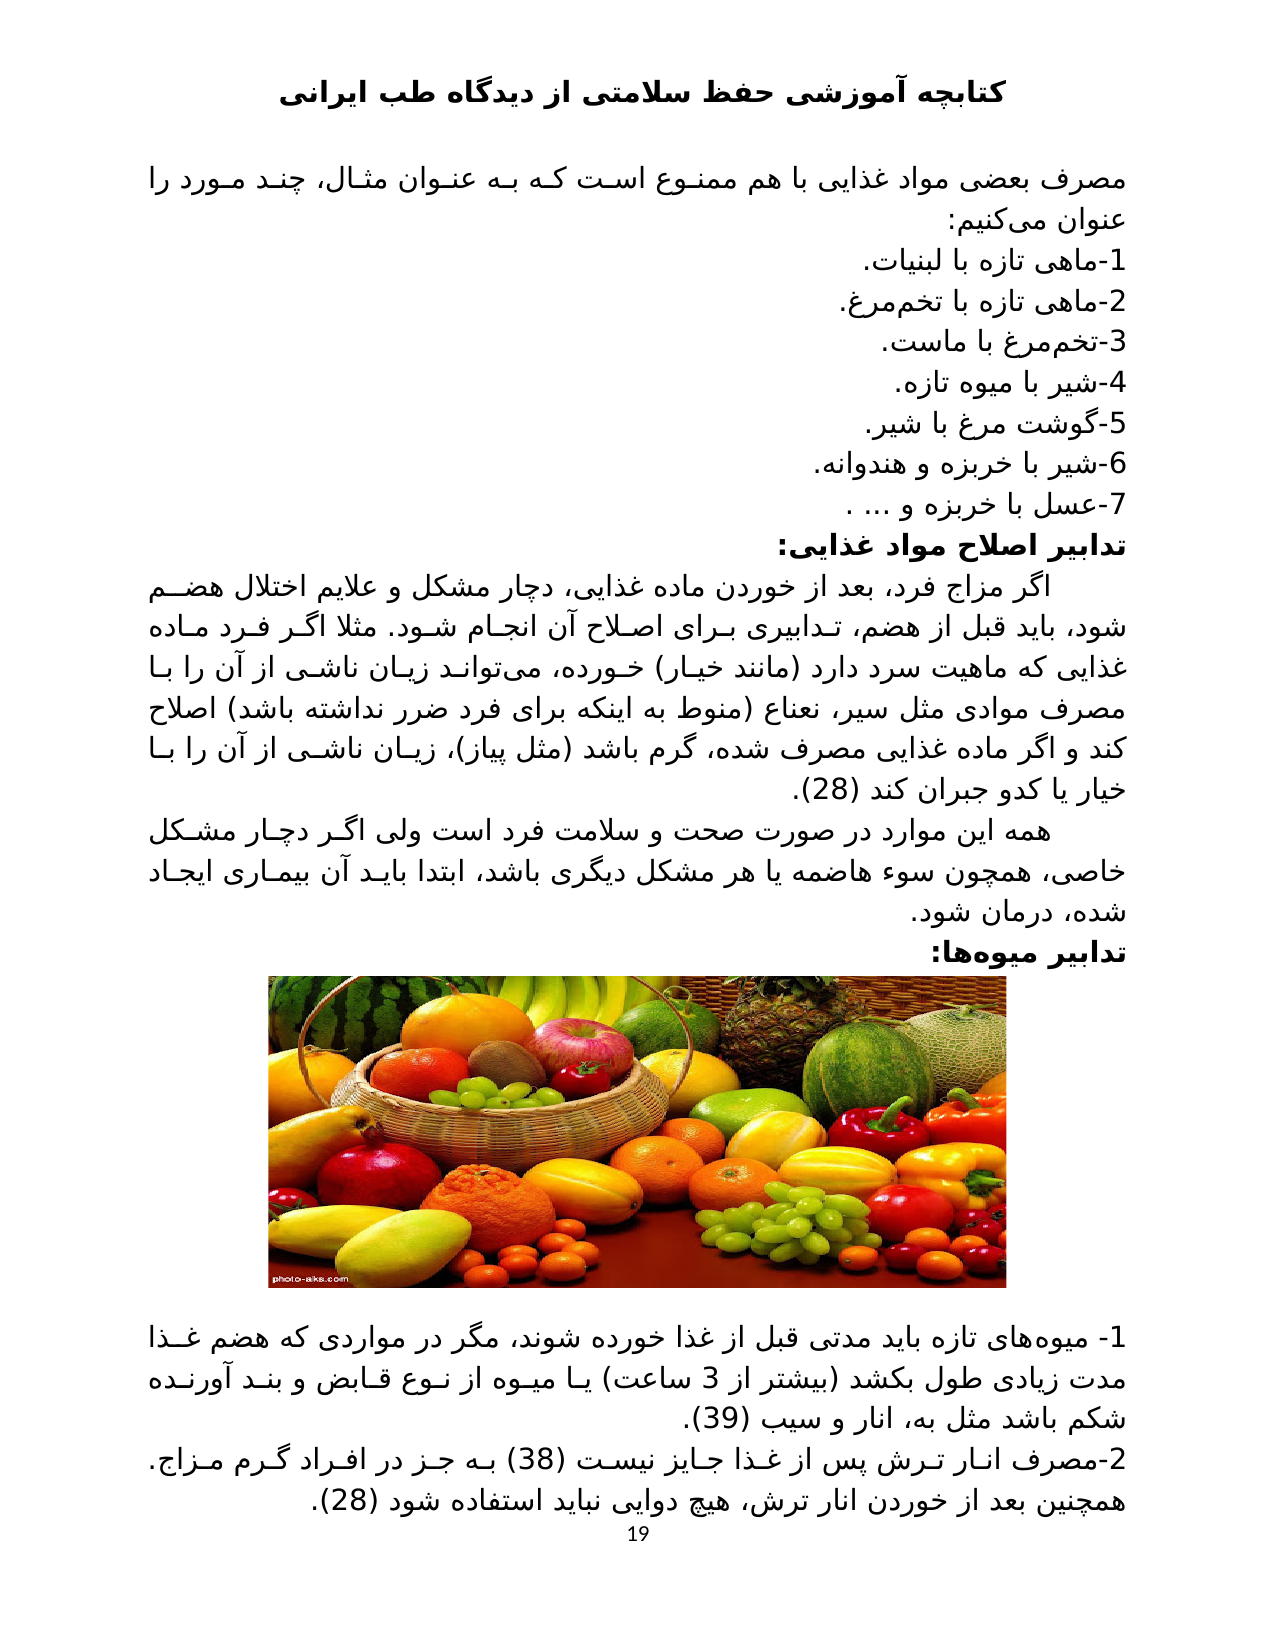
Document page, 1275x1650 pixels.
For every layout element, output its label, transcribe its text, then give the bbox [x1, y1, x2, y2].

text همه این موارد در صورت صحت و سلامت فرد است ولی اگر دچار مشکل خاصی، همچون سوء هاضمه یا هر مشکل دیگری باشد، ابتدا باید آن بیماری ایجاد شده، درمان شود. [148, 813, 1127, 929]
text 7-عسل با خربزه و ... . [148, 487, 1127, 521]
text مصرف بعضی مواد غذایی با هم ممنوع است که به عنوان مثال، چند مورد را عنوان می‌کنیم: [148, 162, 1127, 236]
text 2-مصرف انار ترش پس از غذا جایز نیست (38) به جز در افراد گرم مزاج. همچنین بعد از خوردن انار ترش، هیچ دوایی نباید استفاده شود (28). [148, 1442, 1127, 1517]
text 5-گوشت مرغ با شیر. [148, 406, 1127, 440]
text 1-ماهی تازه با لبنیات. [148, 243, 1127, 277]
text تدابیر اصلاح مواد غذایی: [148, 528, 1127, 562]
text اگر مزاج فرد، بعد از خوردن ماده غذایی، دچار مشکل و علایم اختلال هضم شود، باید قبل از هضم، تدابیری برای اصلاح آن انجام شود. مثلا اگر فرد ماده غذایی که ماهیت سرد دارد (مانند خیار) خورده، می‌تواند زیان ناشی از آن را با مصرف موادی مثل سیر، نعناع (منوط به اینکه برای فرد ضرر نداشته باشد) اصلاح کند و اگر ماده غذایی مصرف شده، گرم باشد (مثل پیاز)، زیان ناشی از آن را با خیار یا کدو جبران کند (28). [148, 569, 1127, 807]
picture [268, 976, 1007, 1288]
text 3-تخم‌مرغ با ماست. [148, 324, 1127, 358]
text 6-شیر با خربزه و هندوانه. [148, 447, 1127, 481]
text 2-ماهی تازه با تخم‌مرغ. [148, 284, 1127, 318]
text تدابیر میوه‌ها: [148, 936, 1127, 969]
text 1- میوه‌های تازه باید مدتی قبل از غذا خورده شوند، مگر در مواردی که هضم غذا مدت زیادی طول بکشد (بیشتر از 3 ساعت) یا میوه از نوع قابض و بند آورنده شکم باشد مثل به، انار و سیب (39). [148, 1320, 1127, 1436]
text 4-شیر با میوه تازه. [148, 365, 1127, 399]
